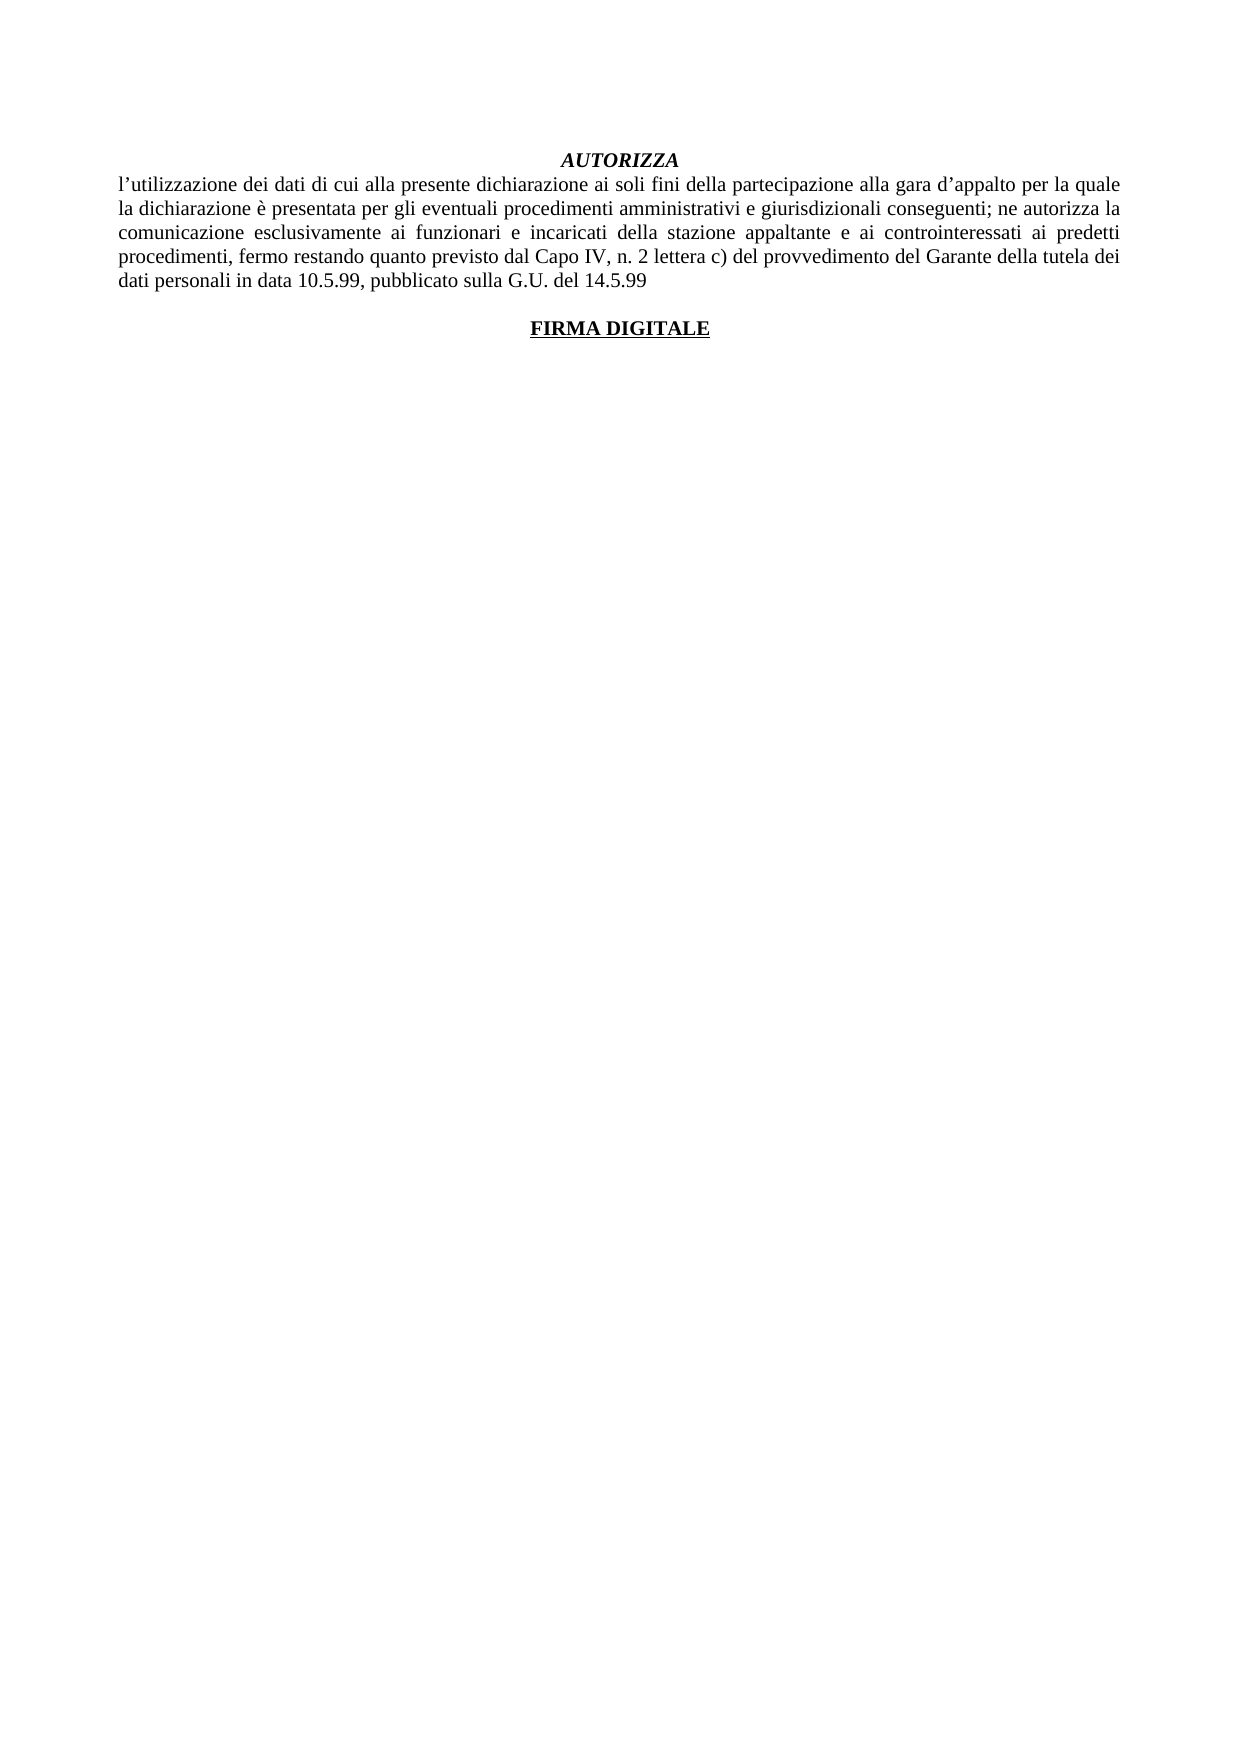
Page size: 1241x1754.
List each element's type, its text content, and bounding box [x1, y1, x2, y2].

text FIRMA DIGITALE [118, 316, 1122, 340]
text AUTORIZZA [118, 148, 1122, 172]
text l’utilizzazione dei dati di cui alla presente dichiarazione ai soli fini della partecipazione alla gara d’appalto per la quale la dichiarazione è presentata per gli eventuali procedimenti amministrativi e giurisdizionali conseguenti; ne autorizza la comunicazione esclusivamente ai funzionari e incaricati della stazione appaltante e ai controinteressati ai predetti procedimenti, fermo restando quanto previsto dal Capo IV, n. 2 lettera c) del provvedimento del Garante della tutela dei dati personali in data 10.5.99, pubblicato sulla G.U. del 14.5.99 [118, 172, 1122, 292]
